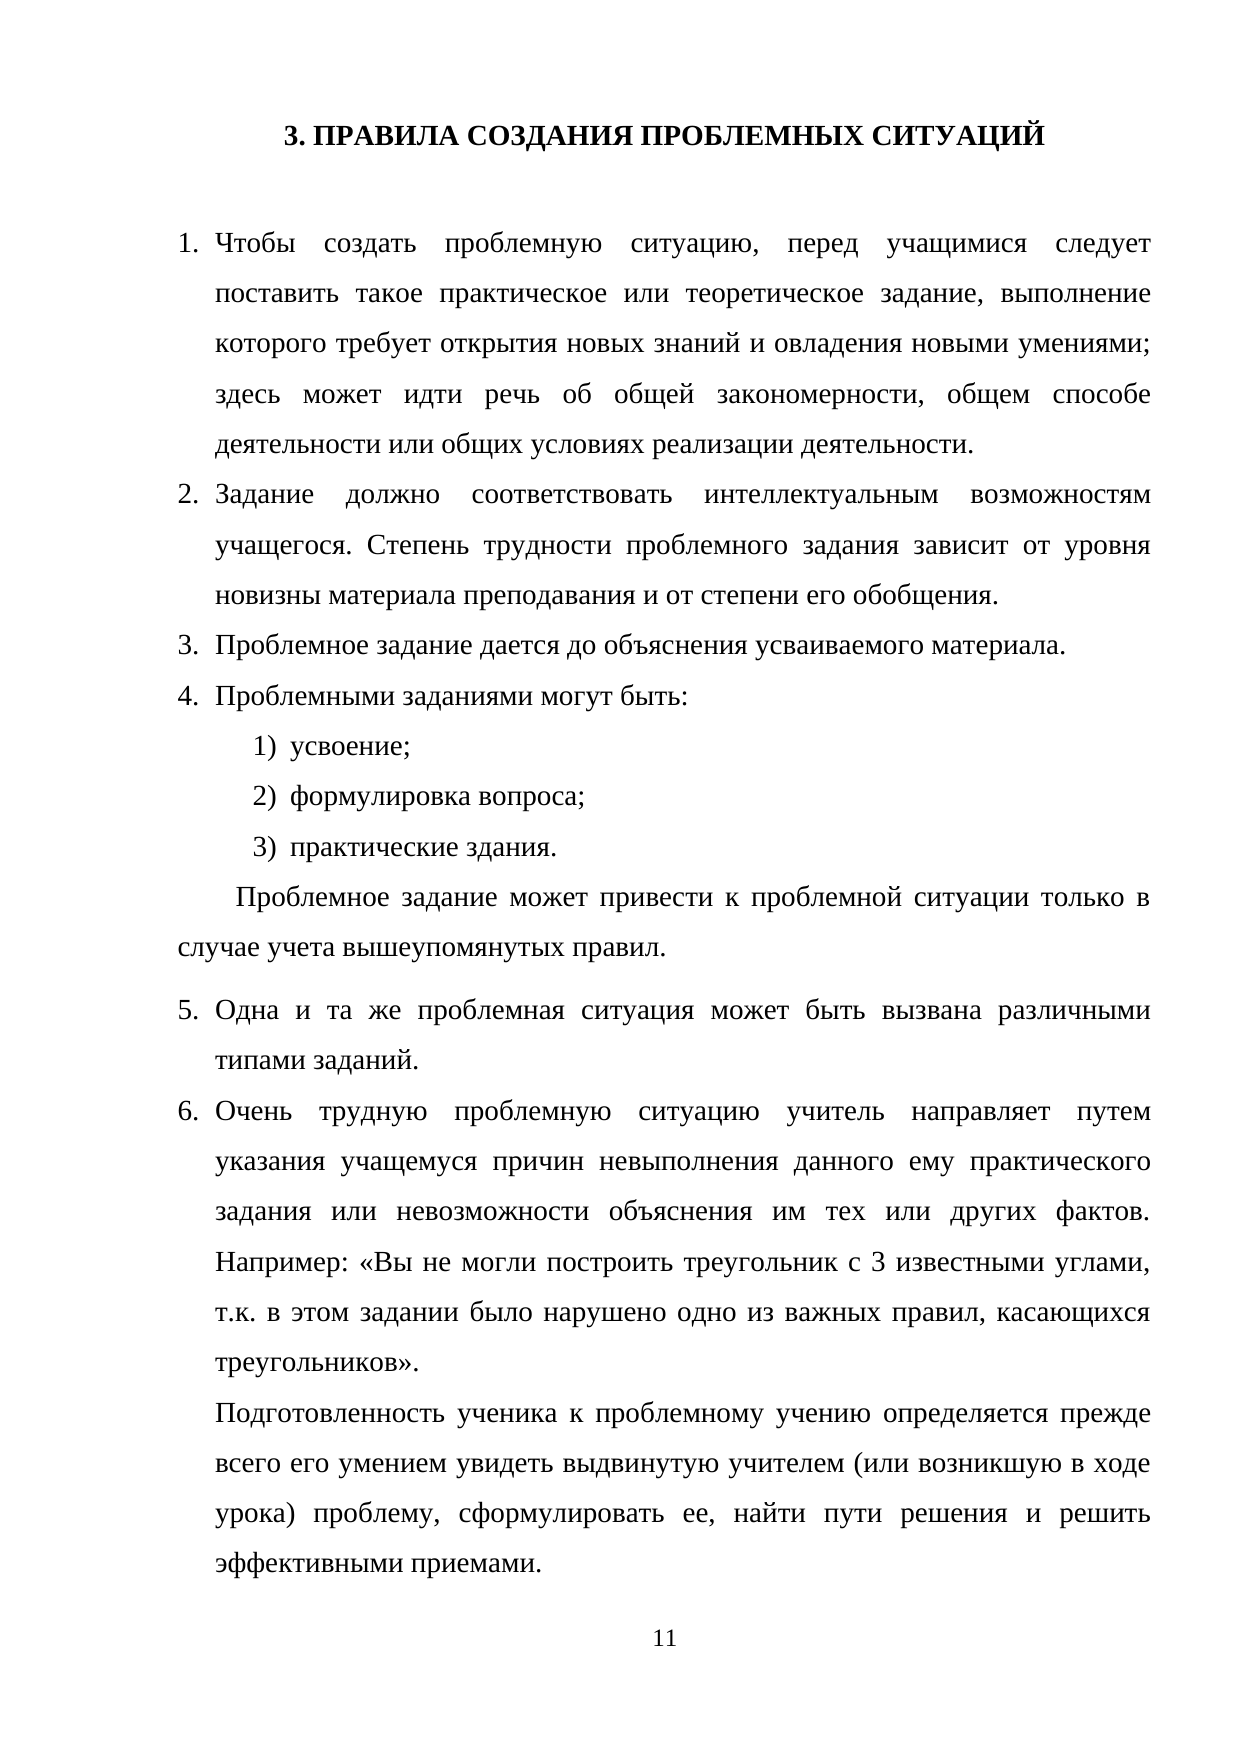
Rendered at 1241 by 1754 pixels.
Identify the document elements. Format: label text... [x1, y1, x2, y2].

list Чтобы создать проблемную ситуацию, перед учащимися следует поставить такое практическое или теоретическое задание, выполнение которого требует открытия новых знаний и овладения новыми умениями; здесь может идти речь об общей закономерности, общем способе деятельности или общих условиях реализации деятельности. [177, 225, 1152, 460]
list Проблемными заданиями могут быть: [177, 678, 1152, 711]
list Одна и та же проблемная ситуация может быть вызвана различными типами заданий. [177, 992, 1152, 1076]
list Задание должно соответствовать интеллектуальным возможностям учащегося. Степень трудности проблемного задания зависит от уровня новизны материала преподавания и от степени его обобщения. [177, 477, 1152, 611]
text Проблемное задание может привести к проблемной ситуации только в случае учета вышеупомянутых правил. [177, 879, 1152, 963]
list усвоение; [252, 728, 1152, 762]
list Очень трудную проблемную ситуацию учитель направляет путем указания учащемуся причин невыполнения данного ему практического задания или невозможности объяснения им тех или других фактов. Например: «Вы не могли построить треугольник с 3 известными углами, т.к. в этом задании было нарушено одно из важных правил, касающихся треугольников». [177, 1093, 1152, 1378]
list практические здания. [252, 829, 1152, 862]
list Проблемное задание дается до объяснения усваиваемого материала. [177, 627, 1152, 661]
subtitle 3. ПРАВИЛА СОЗДАНИЯ ПРОБЛЕМНЫХ СИТУАЦИЙ [177, 118, 1152, 152]
list формулировка вопроса; [252, 778, 1152, 812]
text Подготовленность ученика к проблемному учению определяется прежде всего его умением увидеть выдвинутую учителем (или возникшую в ходе урока) проблему, сформулировать ее, найти пути решения и решить эффективными приемами. [215, 1395, 1152, 1579]
